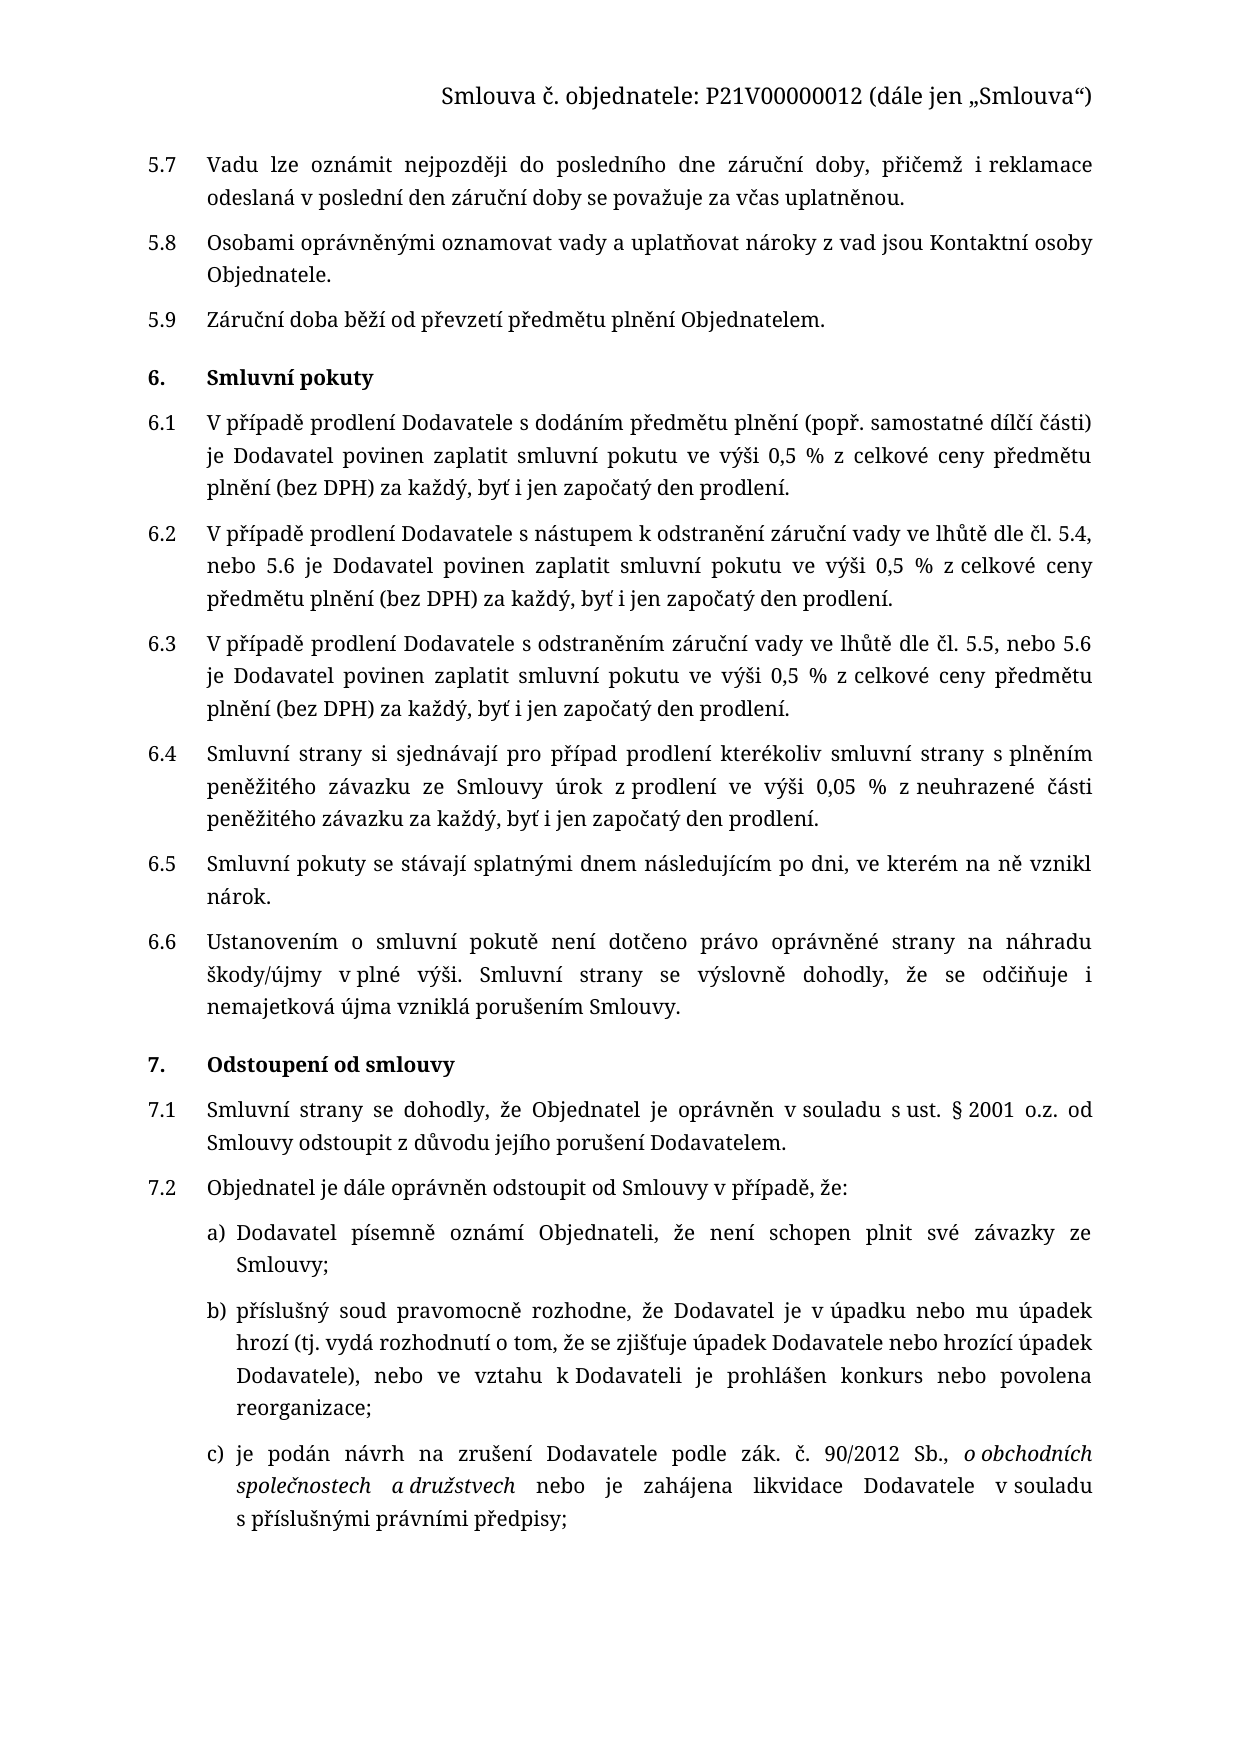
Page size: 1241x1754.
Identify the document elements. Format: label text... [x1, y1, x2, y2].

list Smluvní pokuty [148, 363, 1093, 392]
list Ustanovením o smluvní pokutě není dotčeno právo oprávněné strany na náhradu škody/újmy v plné výši. Smluvní strany se výslovně dohodly, že se odčiňuje i nemajetková újma vzniklá porušením Smlouvy. [148, 927, 1093, 1021]
list Osobami oprávněnými oznamovat vady a uplatňovat nároky z vad jsou Kontaktní osoby Objednatele. [148, 228, 1093, 289]
list Smluvní strany se dohodly, že Objednatel je oprávněn v souladu s ust. § 2001 o.z. od Smlouvy odstoupit z důvodu jejího porušení Dodavatelem. [148, 1095, 1093, 1156]
list Smluvní pokuty se stávají splatnými dnem následujícím po dni, ve kterém na ně vznikl nárok. [148, 849, 1093, 911]
list Dodavatel písemně oznámí Objednateli, že není schopen plnit své závazky ze Smlouvy; [207, 1218, 1093, 1279]
list Objednatel je dále oprávněn odstoupit od Smlouvy v případě, že: [148, 1173, 1093, 1201]
list Smluvní strany si sjednávají pro případ prodlení kterékoliv smluvní strany s plněním peněžitého závazku ze Smlouvy úrok z prodlení ve výši 0,05 % z neuhrazené části peněžitého závazku za každý, byť i jen započatý den prodlení. [148, 739, 1093, 833]
list Odstoupení od smlouvy [148, 1050, 1093, 1078]
list Vadu lze oznámit nejpozději do posledního dne záruční doby, přičemž i reklamace odeslaná v poslední den záruční doby se považuje za včas uplatněnou. [148, 150, 1093, 211]
list Záruční doba běží od převzetí předmětu plnění Objednatelem. [148, 306, 1093, 334]
list V případě prodlení Dodavatele s dodáním předmětu plnění (popř. samostatné dílčí části) je Dodavatel povinen zaplatit smluvní pokutu ve výši 0,5 % z celkové ceny předmětu plnění (bez DPH) za každý, byť i jen započatý den prodlení. [148, 408, 1093, 502]
list je podán návrh na zrušení Dodavatele podle zák. č. 90/2012 Sb., o obchodních společnostech a družstvech nebo je zahájena likvidace Dodavatele v souladu s příslušnými právními předpisy; [207, 1439, 1093, 1532]
list příslušný soud pravomocně rozhodne, že Dodavatel je v úpadku nebo mu úpadek hrozí (tj. vydá rozhodnutí o tom, že se zjišťuje úpadek Dodavatele nebo hrozící úpadek Dodavatele), nebo ve vztahu k Dodavateli je prohlášen konkurs nebo povolena reorganizace; [207, 1296, 1093, 1422]
list V případě prodlení Dodavatele s odstraněním záruční vady ve lhůtě dle čl. 5.5, nebo 5.6 je Dodavatel povinen zaplatit smluvní pokutu ve výši 0,5 % z celkové ceny předmětu plnění (bez DPH) za každý, byť i jen započatý den prodlení. [148, 629, 1093, 723]
list V případě prodlení Dodavatele s nástupem k odstranění záruční vady ve lhůtě dle čl. 5.4, nebo 5.6 je Dodavatel povinen zaplatit smluvní pokutu ve výši 0,5 % z celkové ceny předmětu plnění (bez DPH) za každý, byť i jen započatý den prodlení. [148, 519, 1093, 612]
